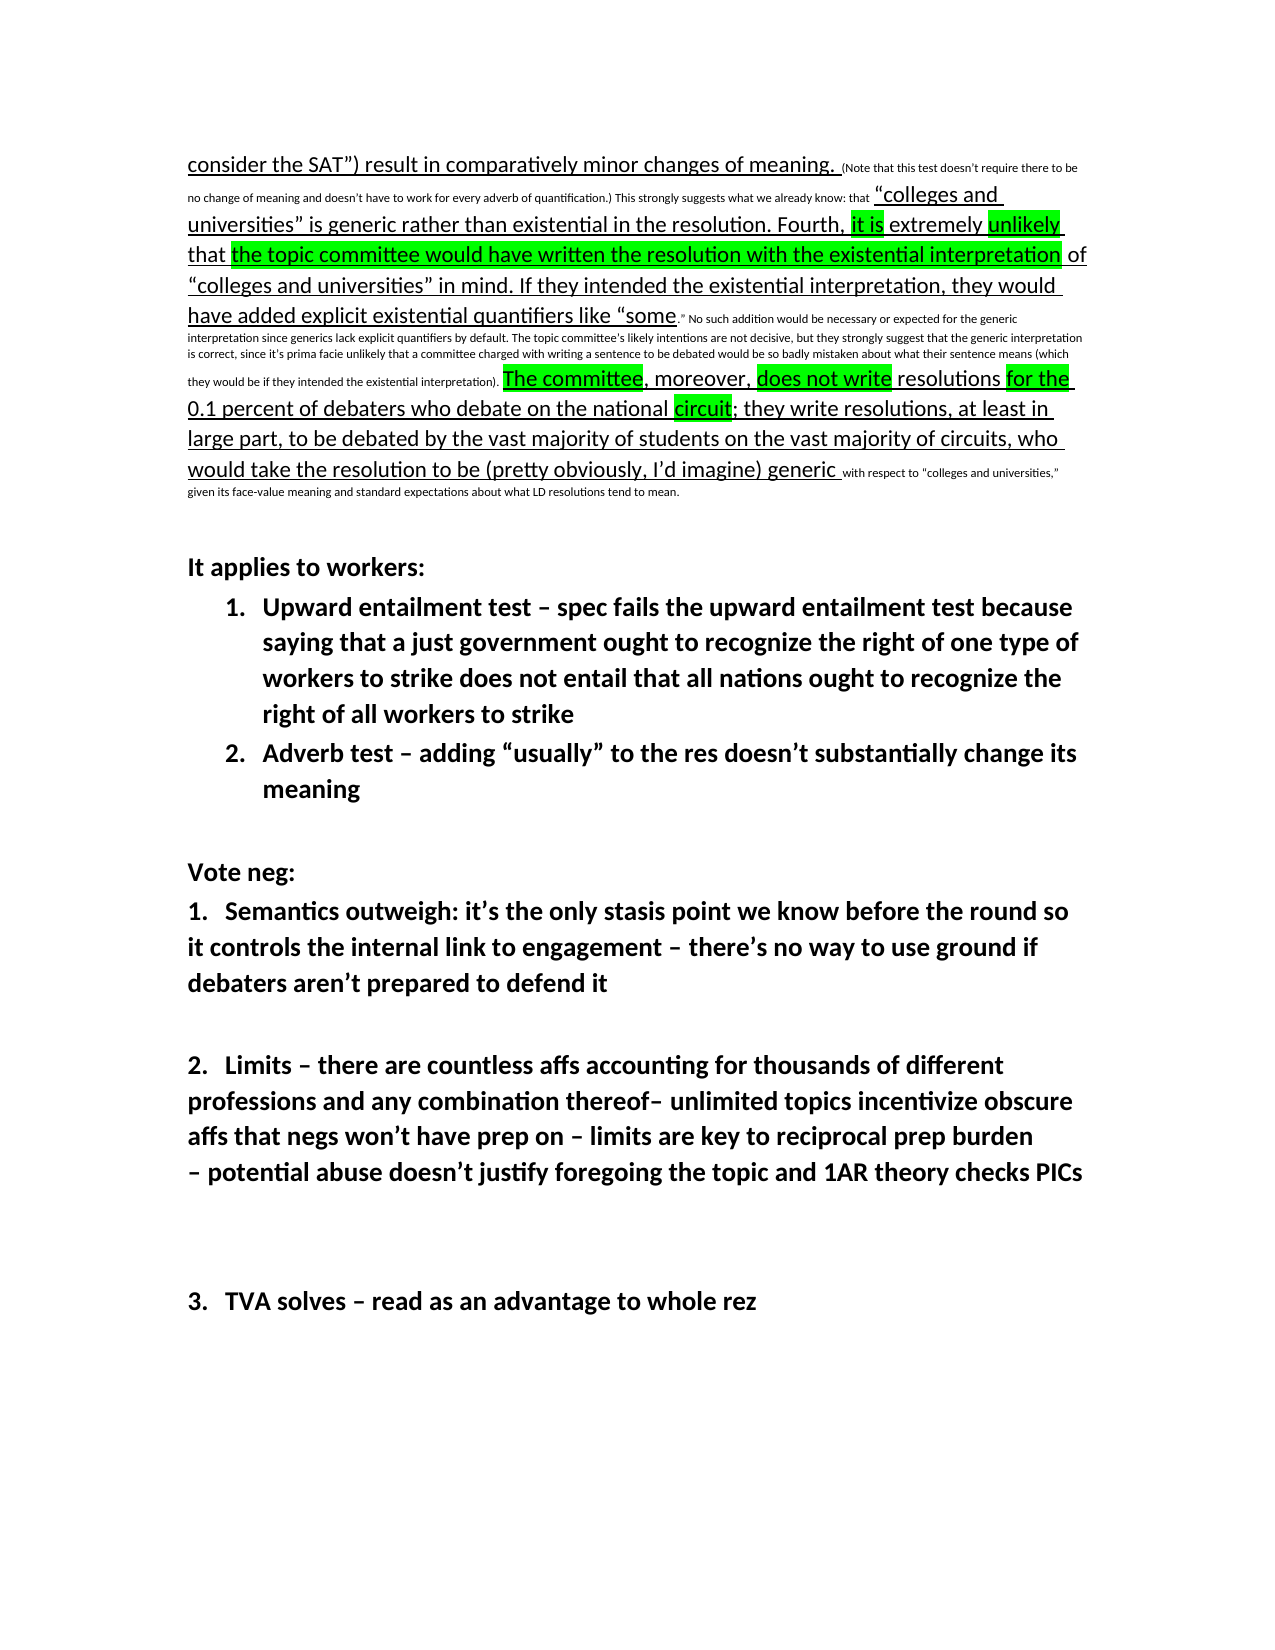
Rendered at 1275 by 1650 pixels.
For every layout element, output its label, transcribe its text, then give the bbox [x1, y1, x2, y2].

subtitle TVA solves – read as an advantage to whole rez [187, 1284, 1087, 1318]
subtitle Vote neg: [187, 855, 1087, 888]
subtitle It applies to workers: [187, 550, 1087, 583]
subtitle Adverb test – adding “usually” to the res doesn’t substantially change its meaning [225, 737, 1087, 805]
subtitle Semantics outweigh: it’s the only stasis point we know before the round so it controls the internal link to engagement – there’s no way to use ground if debaters aren’t prepared to defend it [187, 894, 1087, 999]
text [187, 266, 1087, 499]
subtitle Upward entailment test – spec fails the upward entailment test because saying that a just government ought to recognize the right of one type of workers to strike does not entail that all nations ought to recognize the right of all workers to strike [225, 590, 1087, 730]
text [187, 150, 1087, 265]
subtitle Limits – there are countless affs accounting for thousands of different professions and any combination thereof– unlimited topics incentivize obscure affs that negs won’t have prep on – limits are key to reciprocal prep burden – potential abuse doesn’t justify foregoing the topic and 1AR theory checks PICs [187, 1048, 1087, 1188]
